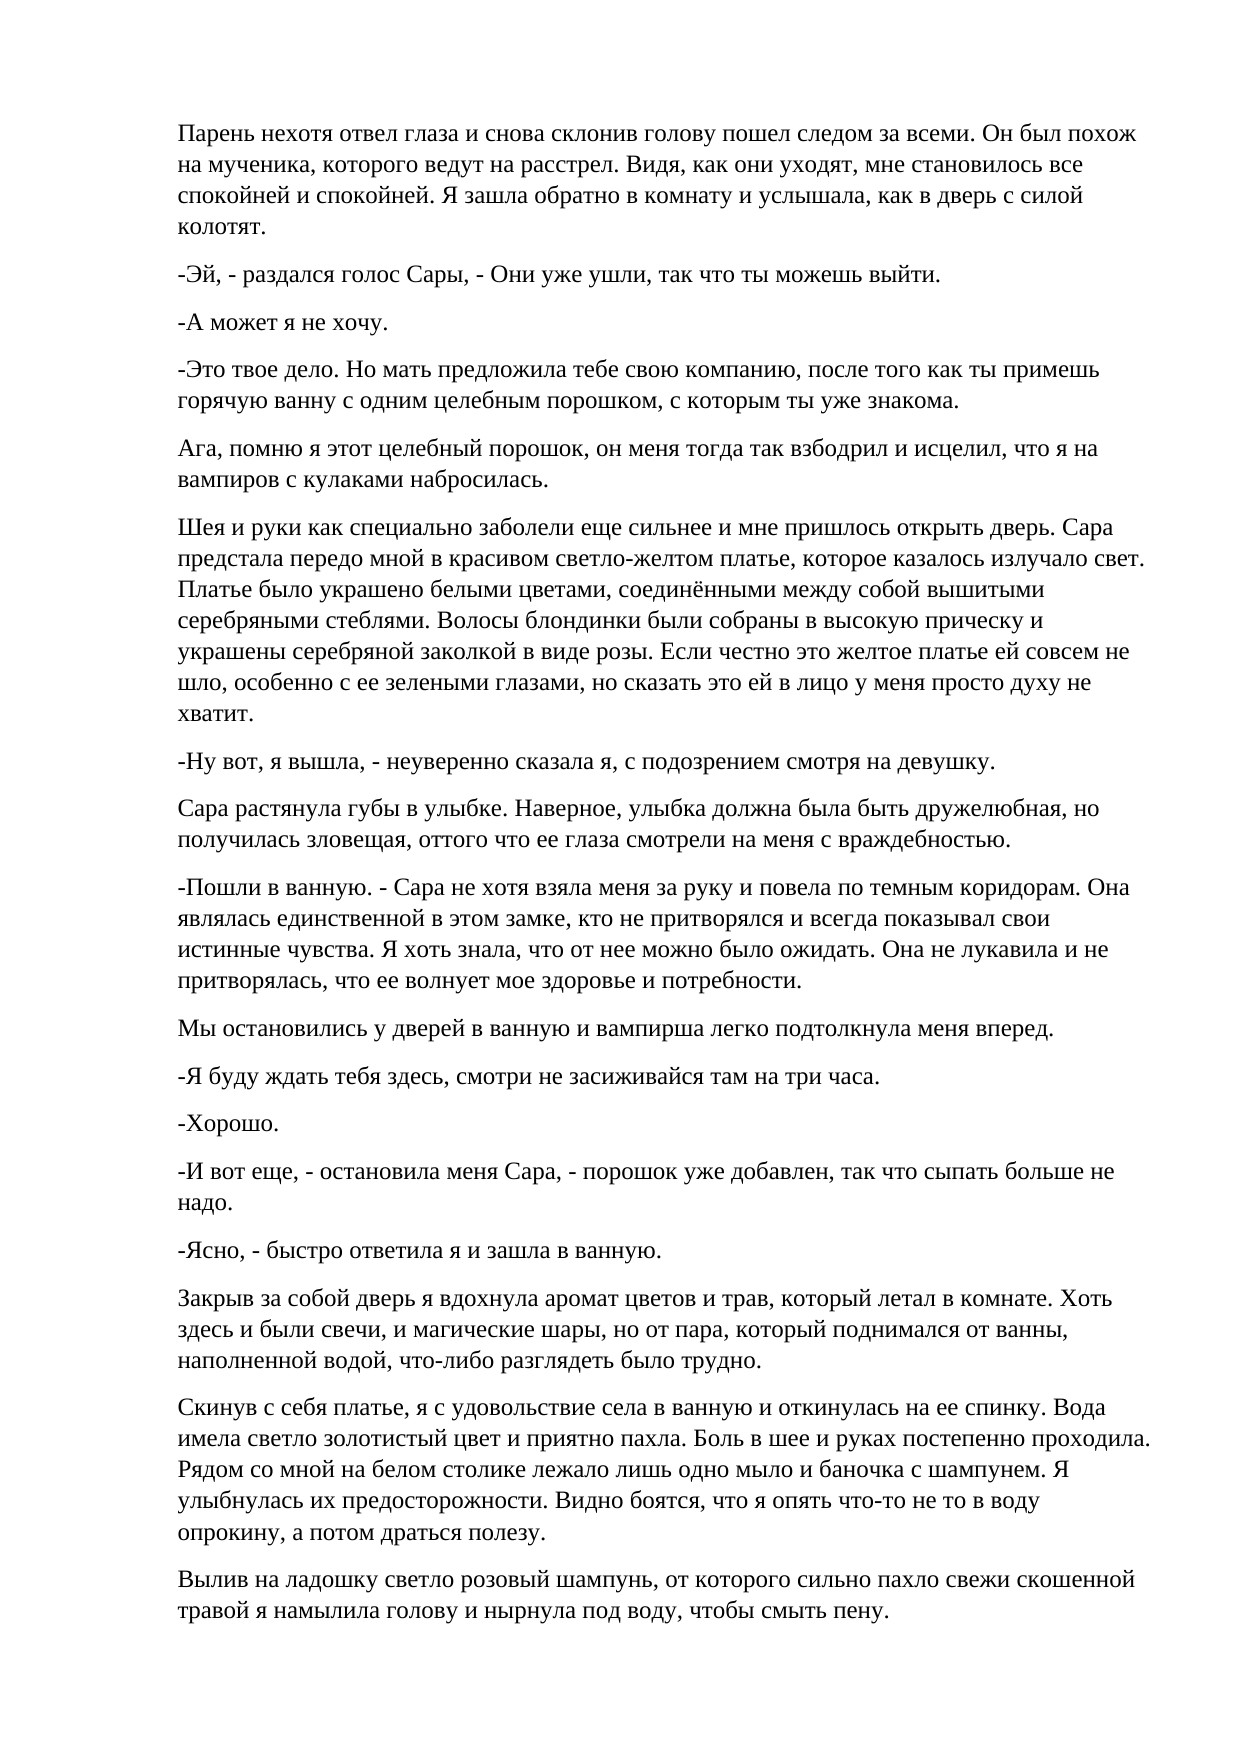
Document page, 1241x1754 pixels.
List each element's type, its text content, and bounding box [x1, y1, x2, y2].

text -И вот еще, - остановила меня Сара, - порошок уже добавлен, так что сыпать больше не надо. [177, 1156, 1152, 1216]
text Сара растянула губы в улыбке. Наверное, улыбка должна была быть дружелюбная, но получилась зловещая, оттого что ее глаза смотрели на меня с враждебностью. [177, 793, 1152, 853]
text Скинув с себя платье, я с удовольствие села в ванную и откинулась на ее спинку. Вода имела светло золотистый цвет и приятно пахла. Боль в шее и руках постепенно проходила. Рядом со мной на белом столике лежало лишь одно мыло и баночка с шампунем. Я улыбнулась их предосторожности. Видно боятся, что я опять что-то не то в воду опрокину, а потом драться полезу. [177, 1392, 1152, 1545]
text Мы остановились у дверей в ванную и вампирша легко подтолкнула меня вперед. [177, 1013, 1152, 1042]
text -Это твое дело. Но мать предложила тебе свою компанию, после того как ты примешь горячую ванну с одним целебным порошком, с которым ты уже знакома. [177, 354, 1152, 414]
text Парень нехотя отвел глаза и снова склонив голову пошел следом за всеми. Он был похож на мученика, которого ведут на расстрел. Видя, как они уходят, мне становилось все спокойней и спокойней. Я зашла обратно в комнату и услышала, как в дверь с силой колотят. [177, 118, 1152, 240]
text -А может я не хочу. [177, 307, 1152, 335]
text -Пошли в ванную. - Сара не хотя взяла меня за руку и повела по темным коридорам. Она являлась единственной в этом замке, кто не притворялся и всегда показывал свои истинные чувства. Я хоть знала, что от нее можно было ожидать. Она не лукавила и не притворялась, что ее волнует мое здоровье и потребности. [177, 872, 1152, 994]
text Закрыв за собой дверь я вдохнула аромат цветов и трав, который летал в комнате. Хоть здесь и были свечи, и магические шары, но от пара, который поднимался от ванны, наполненной водой, что-либо разглядеть было трудно. [177, 1283, 1152, 1373]
text Шея и руки как специально заболели еще сильнее и мне пришлось открыть дверь. Сара предстала передо мной в красивом светло-желтом платье, которое казалось излучало свет. Платье было украшено белыми цветами, соединёнными между собой вышитыми серебряными стеблями. Волосы блондинки были собраны в высокую прическу и украшены серебряной заколкой в виде розы. Если честно это желтое платье ей совсем не шло, особенно с ее зелеными глазами, но сказать это ей в лицо у меня просто духу не хватит. [177, 512, 1152, 727]
text -Я буду ждать тебя здесь, смотри не засиживайся там на три часа. [177, 1061, 1152, 1089]
text -Ясно, - быстро ответила я и зашла в ванную. [177, 1235, 1152, 1264]
text -Ну вот, я вышла, - неуверенно сказала я, с подозрением смотря на девушку. [177, 746, 1152, 774]
text -Эй, - раздался голос Сары, - Они уже ушли, так что ты можешь выйти. [177, 259, 1152, 288]
text Вылив на ладошку светло розовый шампунь, от которого сильно пахло свежи скошенной травой я намылила голову и нырнула под воду, чтобы смыть пену. [177, 1564, 1152, 1624]
text -Хорошо. [177, 1108, 1152, 1137]
text Ага, помню я этот целебный порошок, он меня тогда так взбодрил и исцелил, что я на вампиров с кулаками набросилась. [177, 433, 1152, 493]
